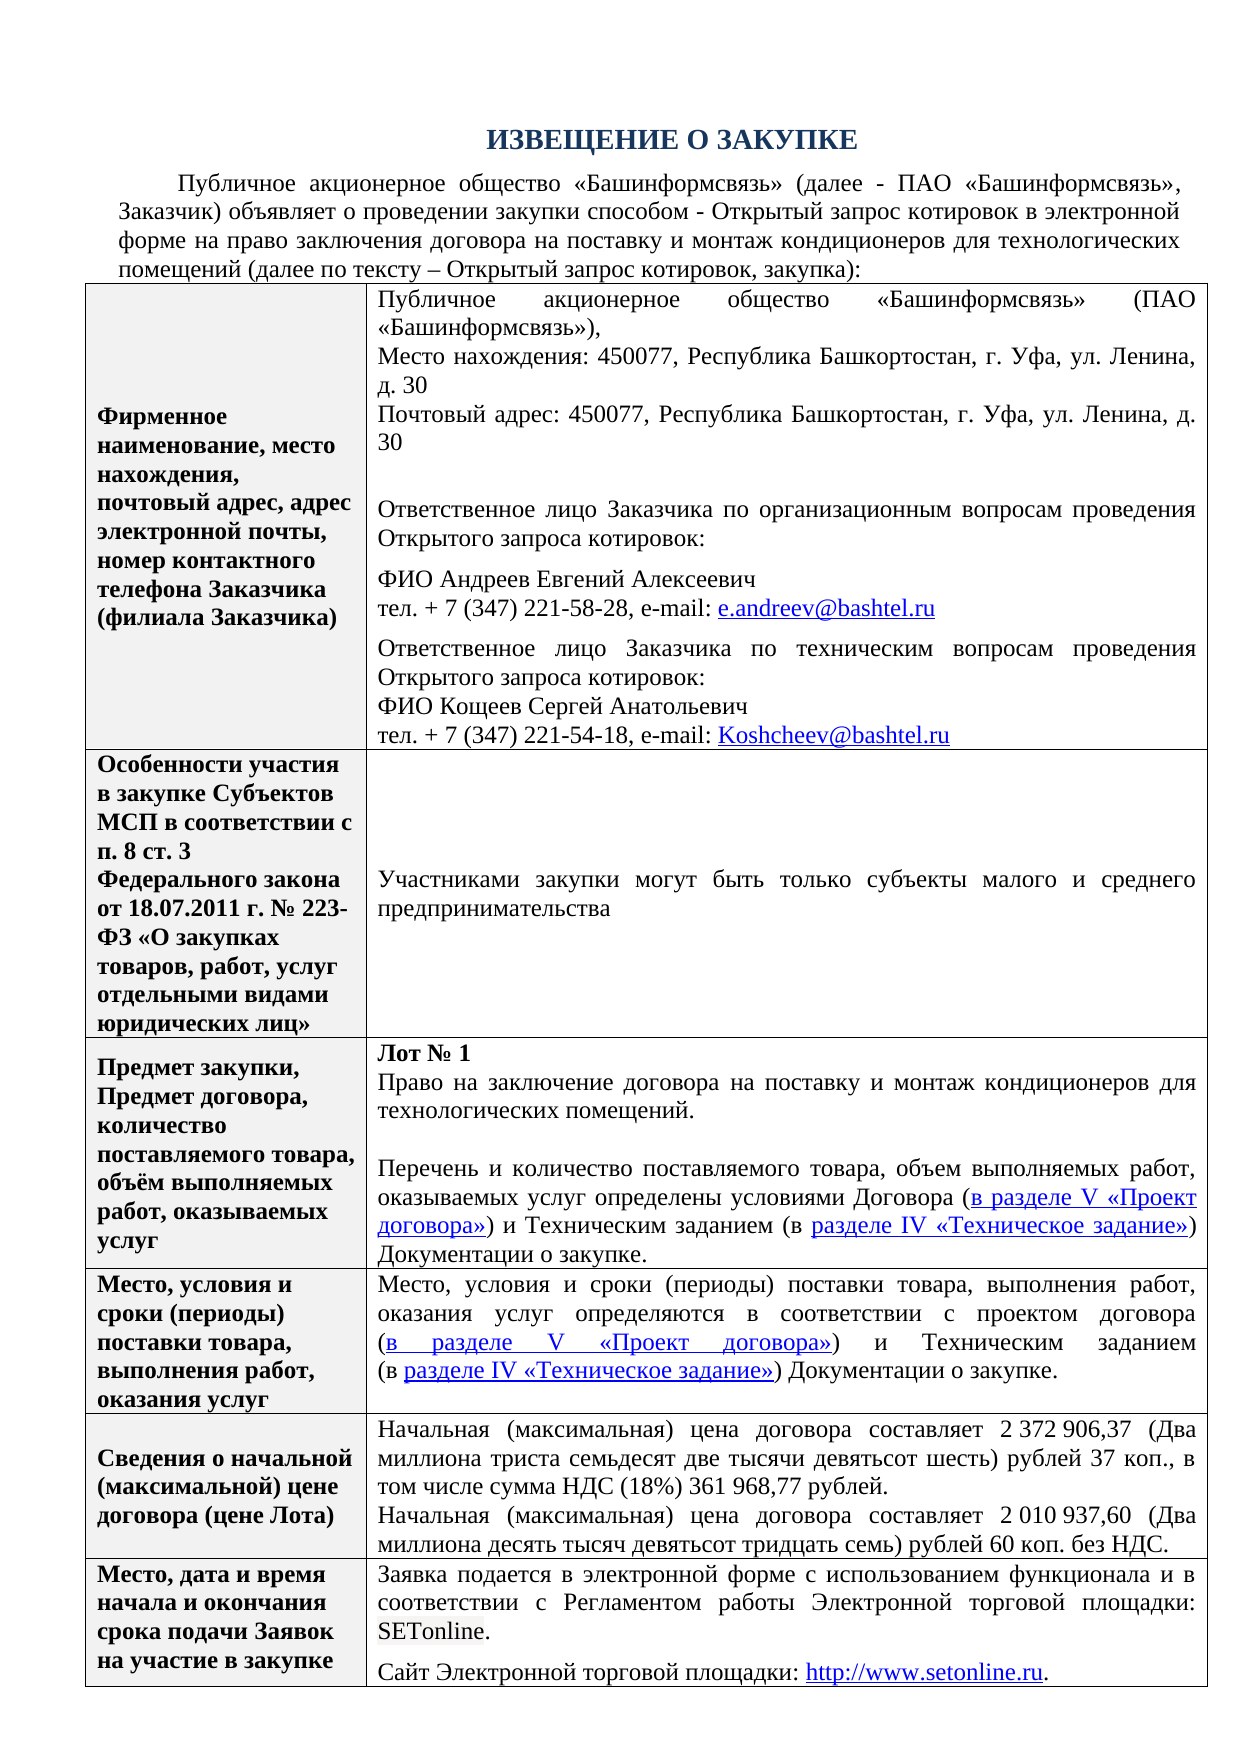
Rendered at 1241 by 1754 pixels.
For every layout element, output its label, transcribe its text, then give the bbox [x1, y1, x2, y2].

table_cell Лот № 1 Право на заключение договора на поставку и монтаж кондиционеров для технологических помещений. Перечень и количество поставляемого товара, объем выполняемых работ, оказываемых услуг определены условиями Договора (в разделе V «Проект договора») и Техническим заданием (в разделе IV «Техническое задание») Документации о закупке. [367, 1038, 1207, 1268]
table_cell Начальная (максимальная) цена договора составляет 2 372 906,37 (Два миллиона триста семьдесят две тысячи девятьсот шесть) рублей 37 коп., в том числе сумма НДС (18%) 361 968,77 рублей. Начальная (максимальная) цена договора составляет 2 010 937,60 (Два миллиона десять тысяч девятьсот тридцать семь) рублей 60 коп. без НДС. [367, 1414, 1207, 1558]
table_cell Особенности участия в закупке Субъектов МСП в соответствии с п. 8 ст. 3 Федерального закона от 18.07.2011 г. № 223-ФЗ «О закупках товаров, работ, услуг отдельными видами юридических лиц» [86, 750, 366, 1037]
text Публичное акционерное общество «Башинформсвязь» (далее - ПАО «Башинформсвязь», Заказчик) объявляет о проведении закупки способом - Открытый запрос котировок в электронной форме на право заключения договора на поставку и монтаж кондиционеров для технологических помещений (далее по тексту – Открытый запрос котировок, закупка): [118, 168, 1181, 283]
table_cell Участниками закупки могут быть только субъекты малого и среднего предпринимательства [367, 750, 1207, 1037]
table_cell Место, условия и сроки (периоды) поставки товара, выполнения работ, оказания услуг [86, 1269, 366, 1413]
table_cell Предмет закупки, Предмет договора, количество поставляемого товара, объём выполняемых работ, оказываемых услуг [86, 1038, 366, 1268]
table_cell Сведения о начальной (максимальной) цене договора (цене Лота) [86, 1414, 366, 1558]
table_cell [367, 1559, 1207, 1686]
table_header Фирменное наименование, место нахождения, почтовый адрес, адрес электронной почты, номер контактного телефона Заказчика (филиала Заказчика) [86, 284, 366, 748]
table_header Публичное акционерное общество «Башинформсвязь» (ПАО «Башинформсвязь»), Место нахождения: 450077, Республика Башкортостан, г. Уфа, ул. Ленина, д. 30 Почтовый адрес: 450077, Республика Башкортостан, г. Уфа, ул. Ленина, д. 30 Ответственное лицо Заказчика по организационным вопросам проведения Открытого запроса котировок: ФИО Андреев Евгений Алексеевич тел. + 7 (347) 221-58-28, e-mail: e.andreev@bashtel.ru Ответственное лицо Заказчика по техническим вопросам проведения Открытого запроса котировок: ФИО Кощеев Сергей Анатольевич тел. + 7 (347) 221-54-18, e-mail: Koshcheev@bashtel.ru [367, 284, 1207, 748]
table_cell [86, 1559, 366, 1686]
table_cell Место, условия и сроки (периоды) поставки товара, выполнения работ, оказания услуг определяются в соответствии с проектом договора (в разделе V «Проект договора») и Техническим заданием (в разделе IV «Техническое задание») Документации о закупке. [367, 1269, 1207, 1413]
subtitle ИЗВЕЩЕНИЕ О ЗАКУПКЕ [163, 122, 1181, 156]
